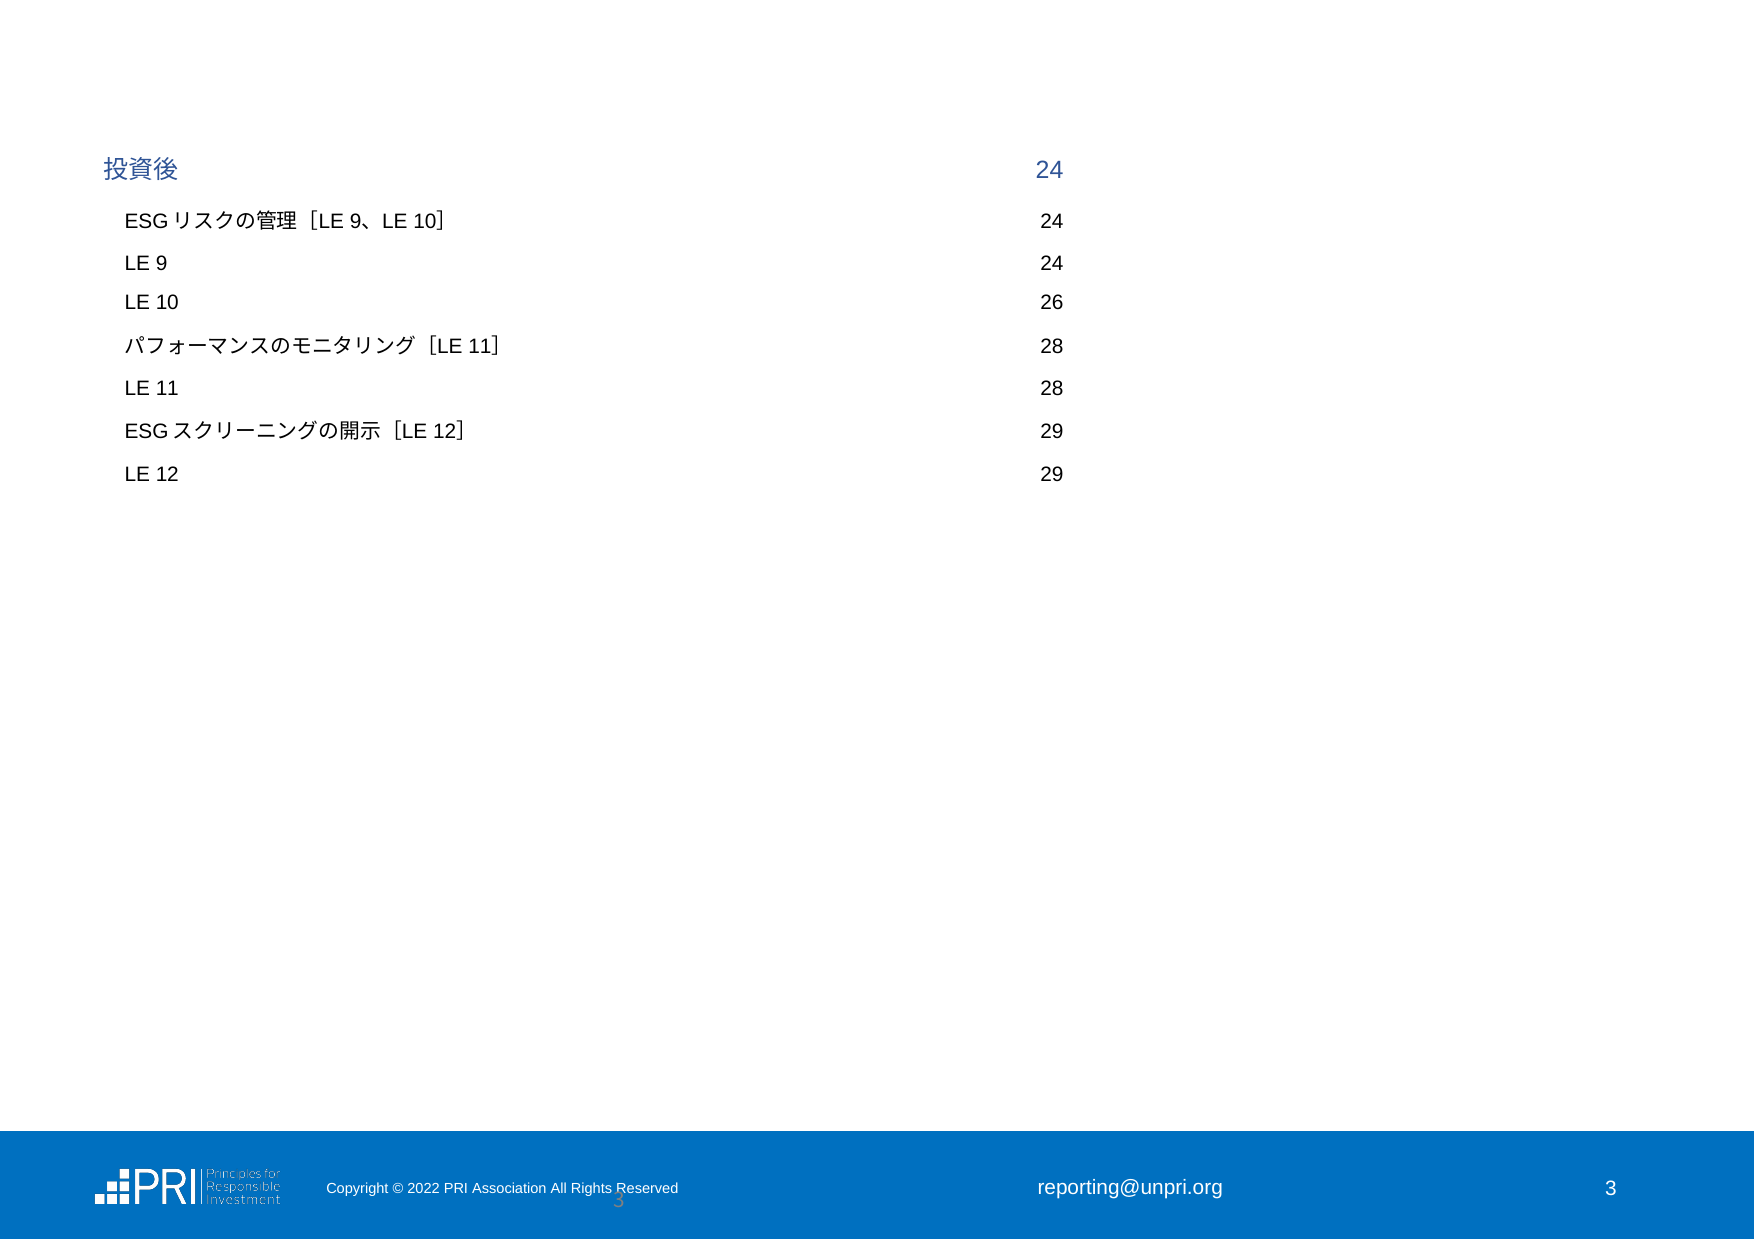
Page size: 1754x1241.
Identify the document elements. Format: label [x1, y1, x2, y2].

picture [92, 1166, 282, 1207]
